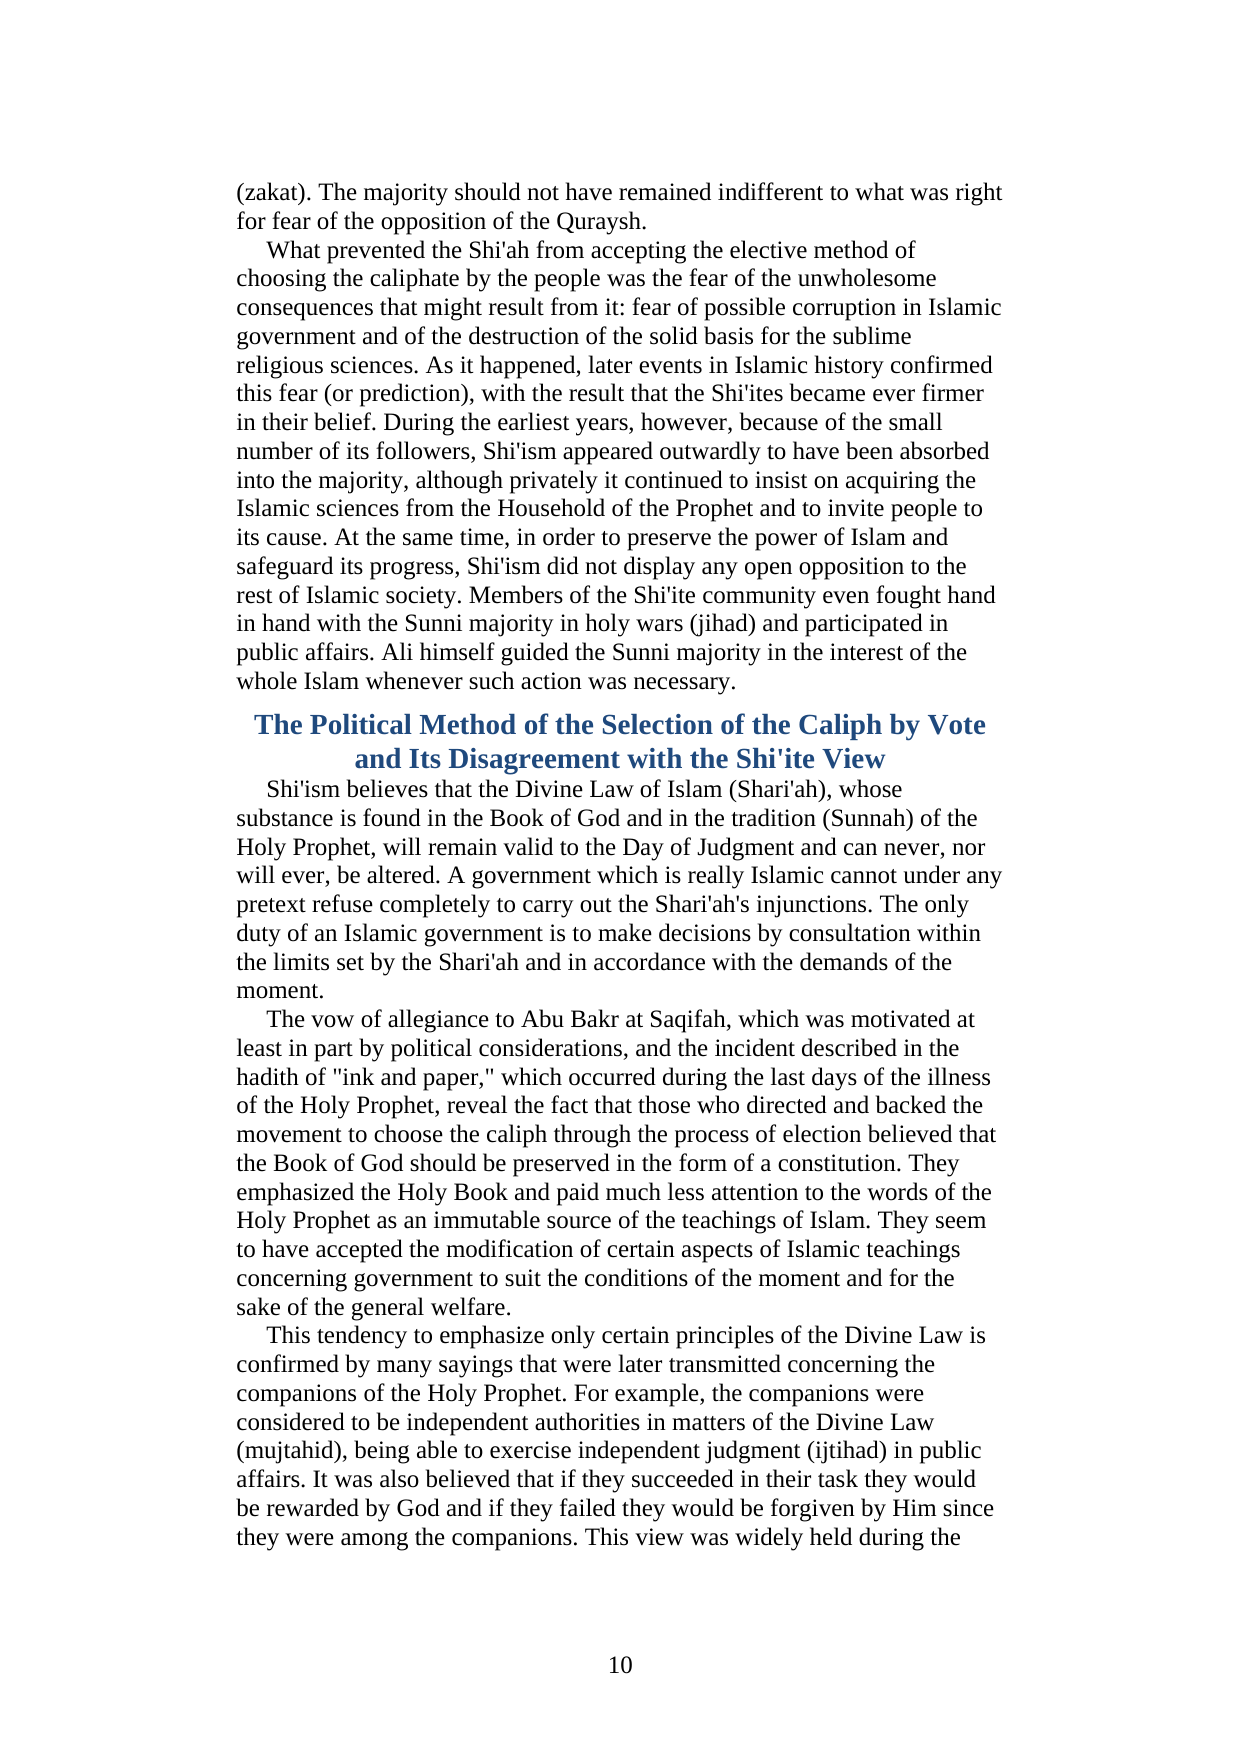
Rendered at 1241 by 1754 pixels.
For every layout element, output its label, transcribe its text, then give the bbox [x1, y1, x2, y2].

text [236, 1321, 1004, 1551]
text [236, 177, 1004, 235]
subtitle The Political Method of the Selection of the Caliph by Vote and Its Disagreement with the Shi'ite View [236, 707, 1004, 774]
text What prevented the Shi'ah from accepting the elective method of choosing the caliphate by the people was the fear of the unwholesome consequences that might result from it: fear of possible corruption in Islamic government and of the destruction of the solid basis for the sublime religious sciences. As it happened, later events in Islamic history confirmed this fear (or prediction), with the result that the Shi'ites became ever firmer in their belief. During the earliest years, however, because of the small number of its followers, Shi'ism appeared outwardly to have been absorbed into the majority, although privately it continued to insist on acquiring the Islamic sciences from the Household of the Prophet and to invite people to its cause. At the same time, in order to preserve the power of Islam and safeguard its progress, Shi'ism did not display any open opposition to the rest of Islamic society. Members of the Shi'ite community even fought hand in hand with the Sunni majority in holy wars (jihad) and participated in public affairs. Ali himself guided the Sunni majority in the interest of the whole Islam whenever such action was necessary. [236, 235, 1004, 695]
text Shi'ism believes that the Divine Law of Islam (Shari'ah), whose substance is found in the Book of God and in the tradition (Sunnah) of the Holy Prophet, will remain valid to the Day of Judgment and can never, nor will ever, be altered. A government which is really Islamic cannot under any pretext refuse completely to carry out the Shari'ah's injunctions. The only duty of an Islamic government is to make decisions by consultation within the limits set by the Shari'ah and in accordance with the demands of the moment. [236, 774, 1004, 1004]
text The vow of allegiance to Abu Bakr at Saqifah, which was motivated at least in part by political considerations, and the incident described in the hadith of "ink and paper," which occurred during the last days of the illness of the Holy Prophet, reveal the fact that those who directed and backed the movement to choose the caliph through the process of election believed that the Book of God should be preserved in the form of a constitution. They emphasized the Holy Book and paid much less attention to the words of the Holy Prophet as an immutable source of the teachings of Islam. They seem to have accepted the modification of certain aspects of Islamic teachings concerning government to suit the conditions of the moment and for the sake of the general welfare. [236, 1004, 1004, 1321]
